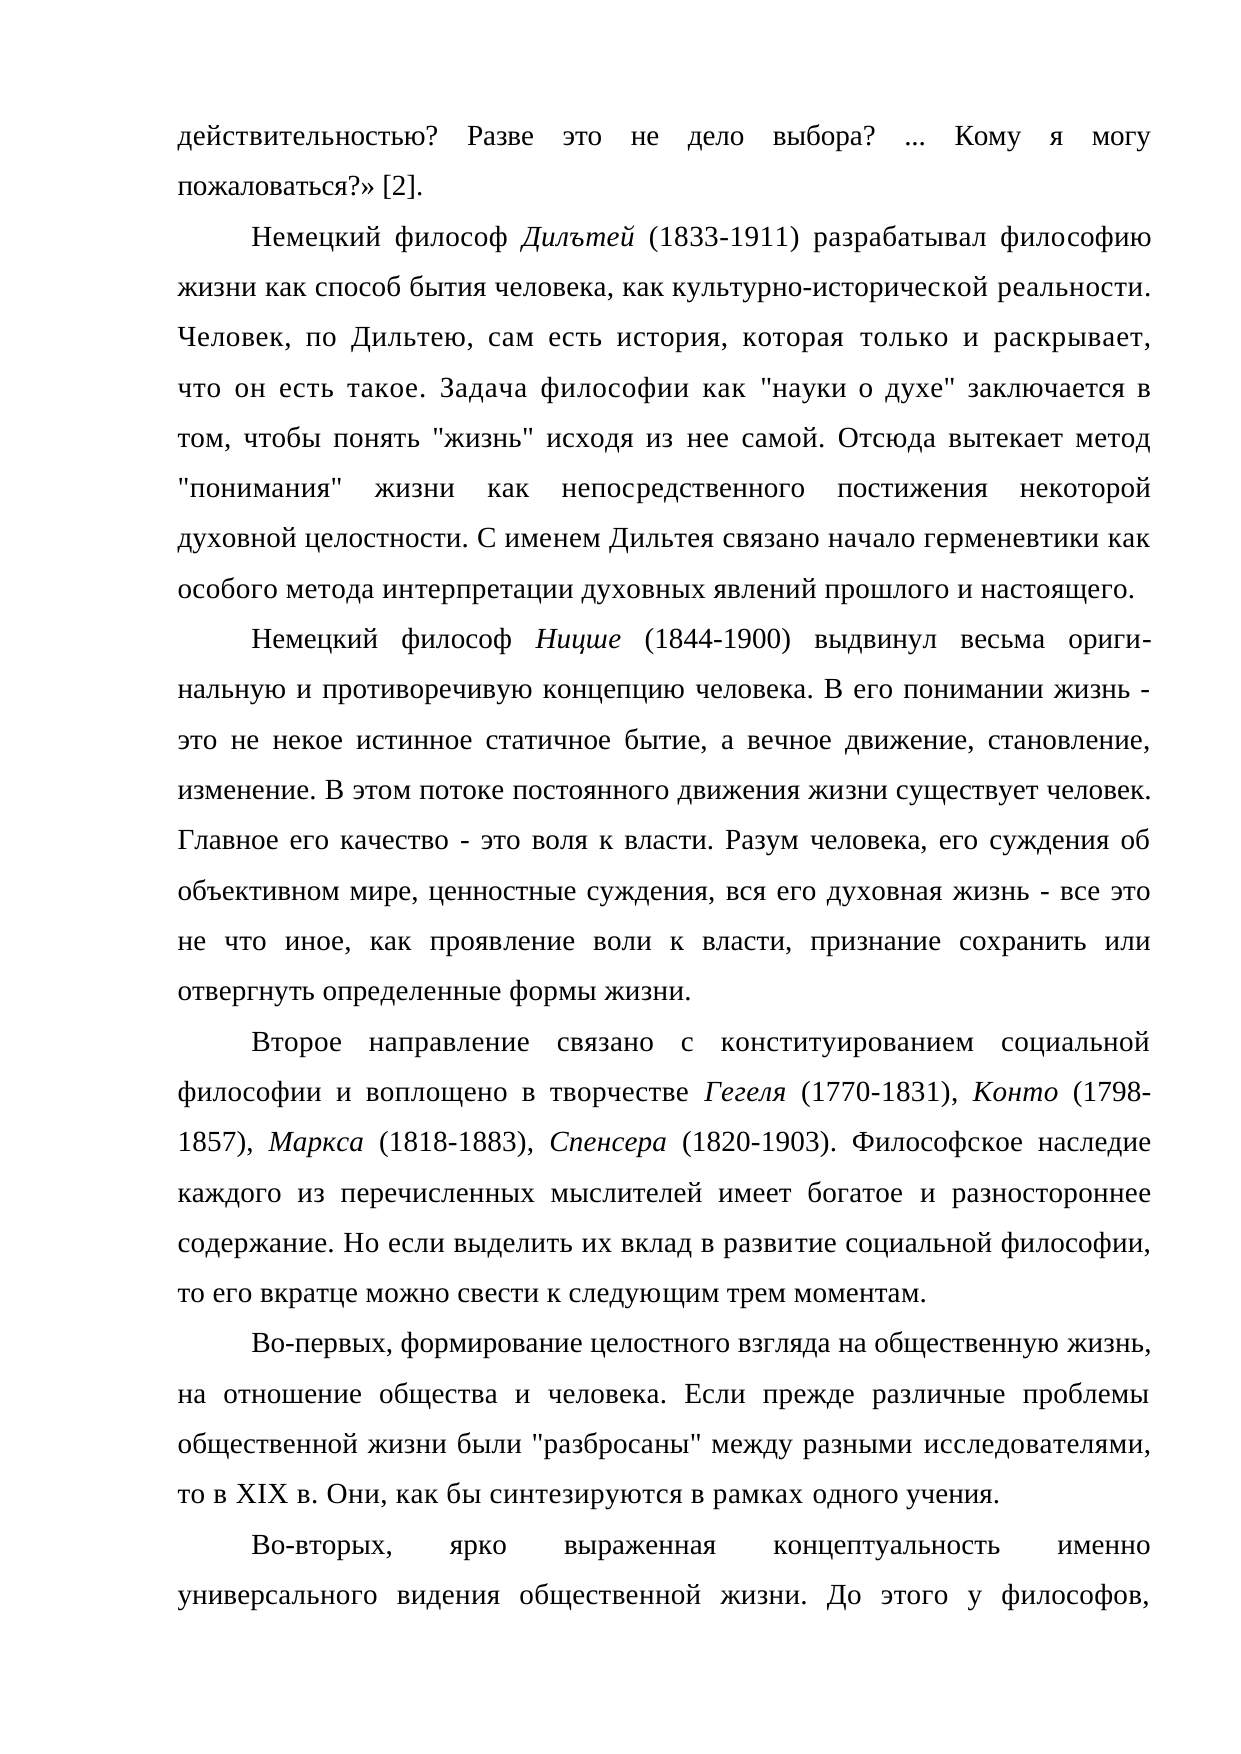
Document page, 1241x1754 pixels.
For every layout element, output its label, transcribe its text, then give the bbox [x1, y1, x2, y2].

text Во-первых, формирование целостного взгляда на общественную жизнь, на отношение общества и человека. Если прежде различные проблемы общественной жизни были "разбросаны" между разными исследователями, то в XIX в. Они, как бы синтезируются в рамках одного учения. [177, 1326, 1152, 1510]
text Немецкий философ Дилътей (1833-1911) разрабатывал философию жизни как способ бытия человека, как культурно-исторической реальности. Человек, по Дильтею, сам есть история, которая только и раскрывает, что он есть такое. Задача философии как "науки о духе" заключается в том, чтобы понять "жизнь" исходя из нее самой. Отсюда вытекает метод "понимания" жизни как непосредственного постижения некоторой духовной целостности. С именем Дильтея связано начало герменевтики как особого метода интерпретации духовных явлений прошлого и настоящего. [177, 219, 1152, 604]
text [177, 118, 1152, 202]
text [177, 1527, 1152, 1611]
text Второе направление связано с конституированием социальной философии и воплощено в творчестве Гегеля (1770-1831), Конто (1798-1857), Маркса (1818-1883), Спенсера (1820-1903). Философское наследие каждого из перечисленных мыслителей имеет богатое и разностороннее содержание. Но если выделить их вклад в развитие социальной философии, то его вкратце можно свести к следующим трем моментам. [177, 1024, 1152, 1309]
text Немецкий философ Ницше (1844-1900) выдвинул весьма оригинальную и противоречивую концепцию человека. В его понимании жизнь - это не некое истинное статичное бытие, а вечное движение, становление, изменение. В этом потоке постоянного движения жизни существует человек. Главное его качество - это воля к власти. Разум человека, его суждения об объективном мире, ценностные суждения, вся его духовная жизнь - все это не что иное, как проявление воли к власти, признание сохранить или отвергнуть определенные формы жизни. [177, 621, 1152, 1007]
